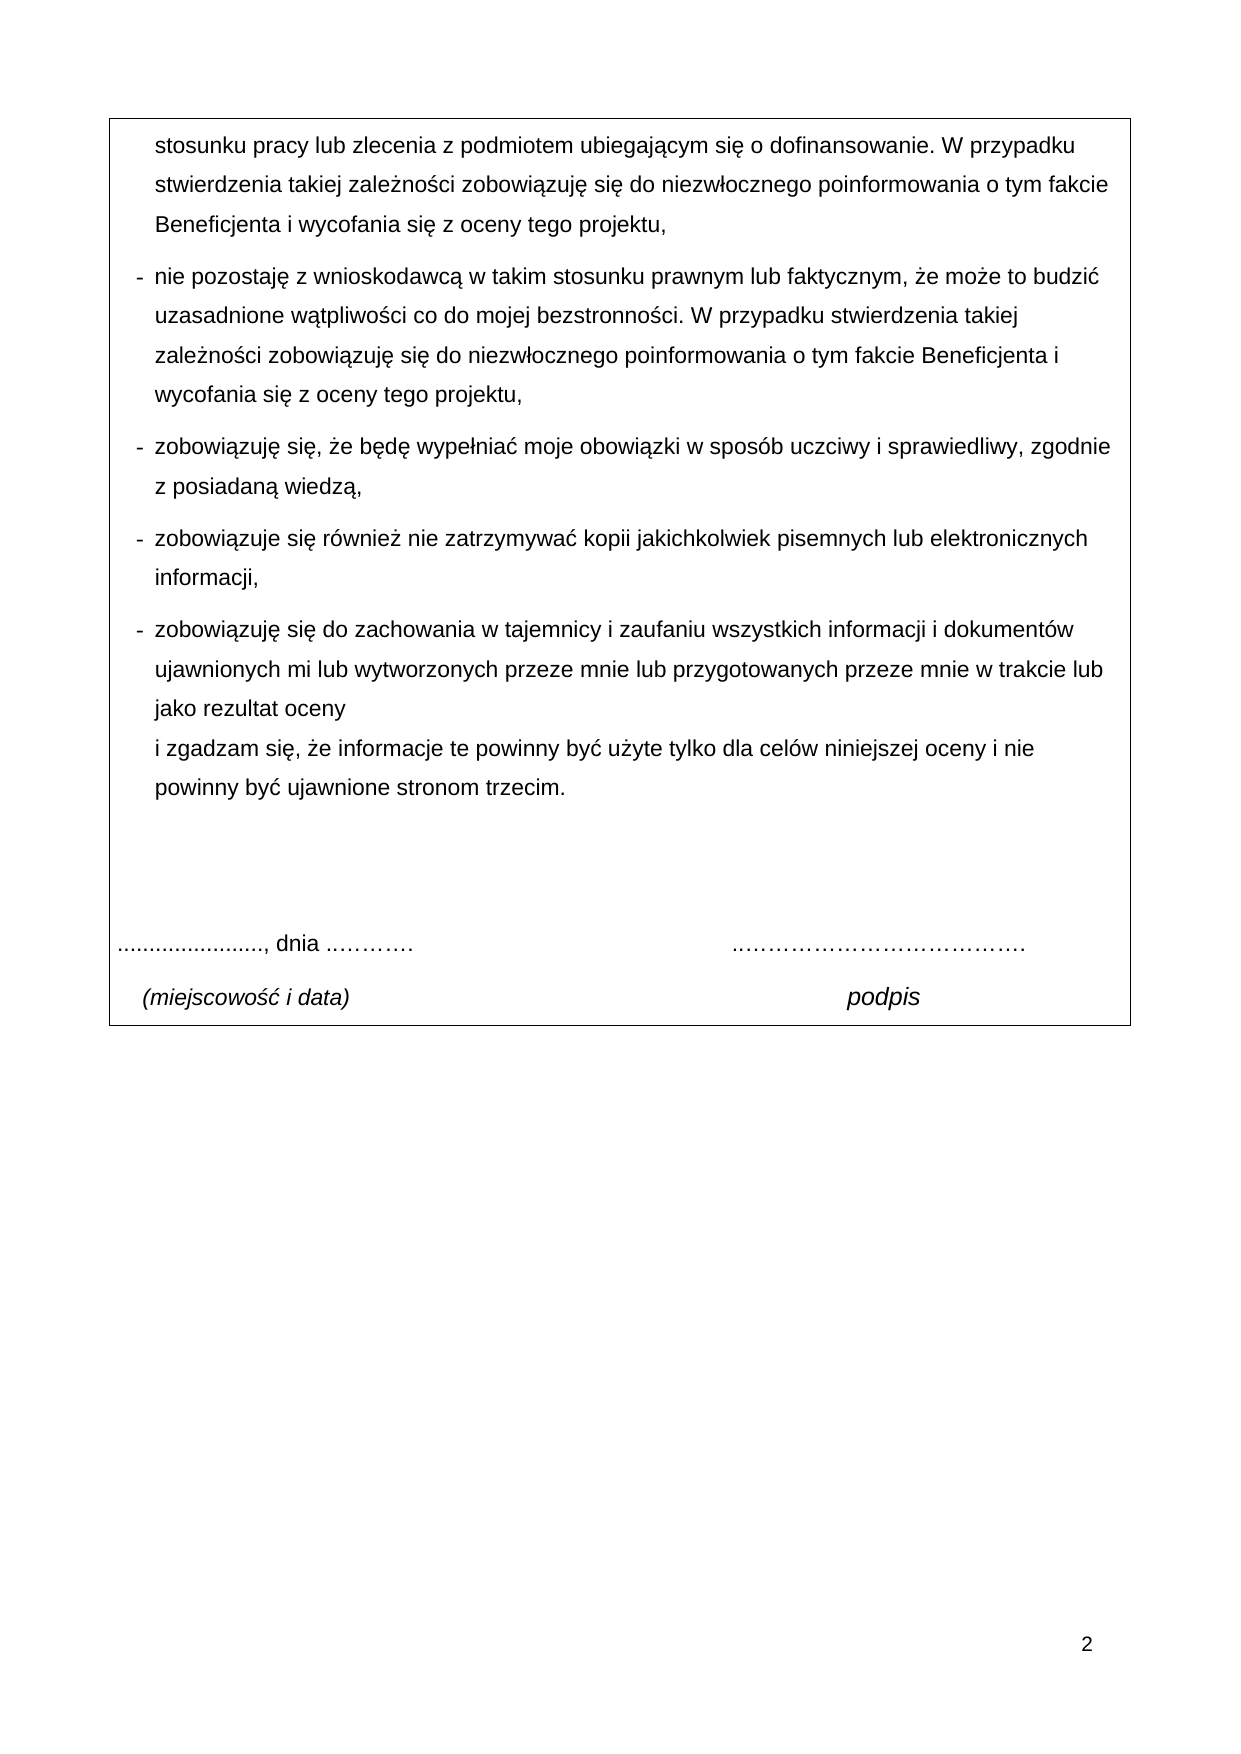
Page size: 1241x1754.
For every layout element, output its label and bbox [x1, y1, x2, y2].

table_header [110, 119, 1130, 1025]
